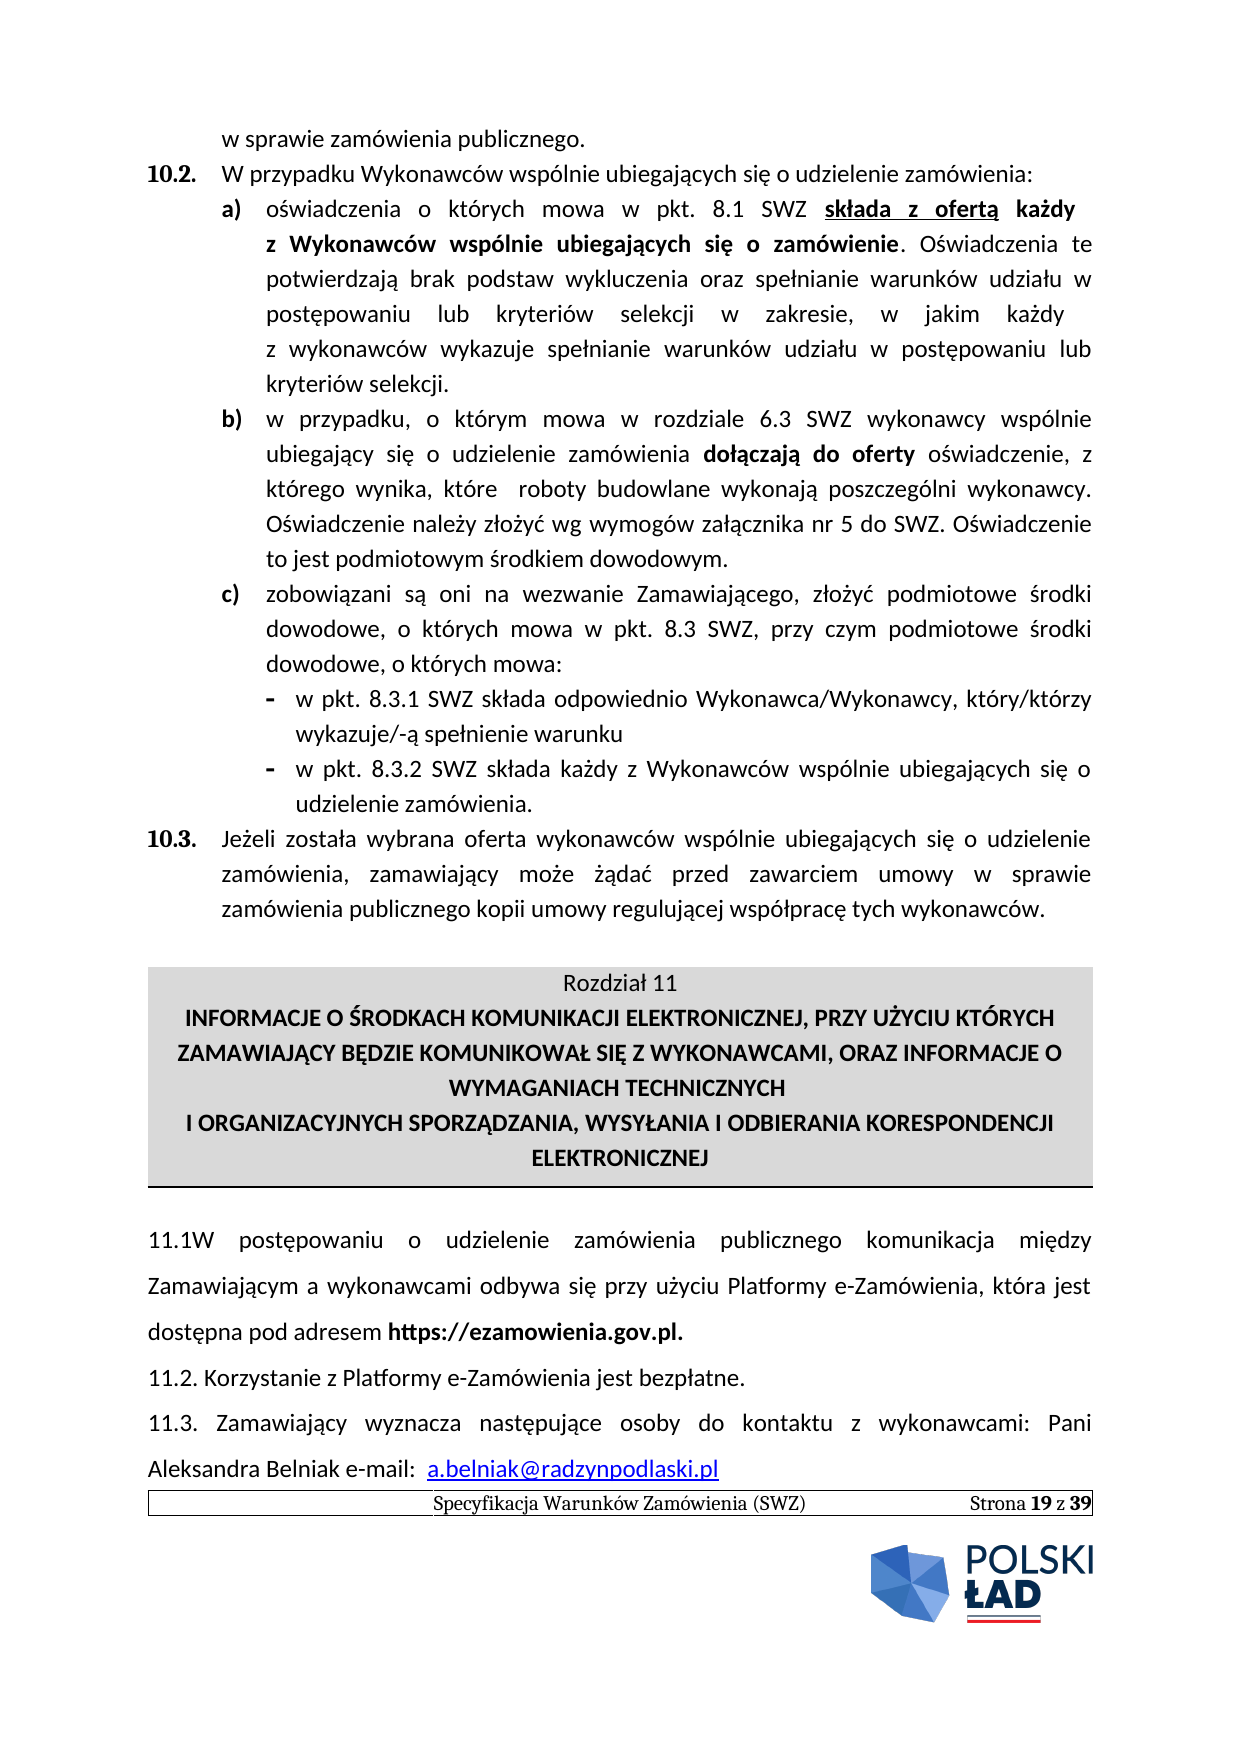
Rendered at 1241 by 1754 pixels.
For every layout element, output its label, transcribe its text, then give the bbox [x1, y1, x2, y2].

table_header Rozdział 11 INFORMACJE O ŚRODKACH KOMUNIKACJI ELEKTRONICZNEJ, PRZY UŻYCIU KTÓRYCH ZAMAWIAJĄCY BĘDZIE KOMUNIKOWAŁ SIĘ Z WYKONAWCAMI, ORAZ INFORMACJE O WYMAGANIACH TECHNICZNYCH I ORGANIZACYJNYCH SPORZĄDZANIA, WYSYŁANIA I ODBIERANIA KORESPONDENCJI ELEKTRONICZNEJ [148, 967, 1093, 1186]
list oświadczenia o których mowa w pkt. 8.1 SWZ składa z ofertą każdy z Wykonawców wspólnie ubiegających się o zamówienie. Oświadczenia te potwierdzają brak podstaw wykluczenia oraz spełnianie warunków udziału w postępowaniu lub kryteriów selekcji w zakresie, w jakim każdy z wykonawców wykazuje spełnianie warunków udziału w postępowaniu lub kryteriów selekcji. [221, 193, 1093, 398]
list 11.2. Korzystanie z Platformy e-Zamówienia jest bezpłatne. [148, 1362, 1093, 1392]
picture [871, 1545, 1093, 1623]
list W przypadku Wykonawców wspólnie ubiegających się o udzielenie zamówienia: [148, 158, 1093, 188]
list w przypadku, o którym mowa w rozdziale 6.3 SWZ wykonawcy wspólnie ubiegający się o udzielenie zamówienia dołączają do oferty oświadczenie, z którego wynika, które roboty budowlane wykonają poszczególni wykonawcy. Oświadczenie należy złożyć wg wymogów załącznika nr 5 do SWZ. Oświadczenie to jest podmiotowym środkiem dowodowym. [221, 403, 1093, 573]
list 11.1W postępowaniu o udzielenie zamówienia publicznego komunikacja między Zamawiającym a wykonawcami odbywa się przy użyciu Platformy e-Zamówienia, która jest dostępna pod adresem https://ezamowienia.gov.pl. [148, 1224, 1093, 1346]
list 11.3. Zamawiający wyznacza następujące osoby do kontaktu z wykonawcami: Pani Aleksandra Belniak e-mail: a.belniak@radzynpodlaski.pl [148, 1407, 1093, 1484]
list Jeżeli została wybrana oferta wykonawców wspólnie ubiegających się o udzielenie zamówienia, zamawiający może żądać przed zawarciem umowy w sprawie zamówienia publicznego kopii umowy regulującej współpracę tych wykonawców. [148, 823, 1093, 923]
list w pkt. 8.3.2 SWZ składa każdy z Wykonawców wspólnie ubiegających się o udzielenie zamówienia. [266, 753, 1093, 818]
list w pkt. 8.3.1 SWZ składa odpowiednio Wykonawca/Wykonawcy, który/którzy wykazuje/-ą spełnienie warunku [266, 683, 1093, 748]
list zobowiązani są oni na wezwanie Zamawiającego, złożyć podmiotowe środki dowodowe, o których mowa w pkt. 8.3 SWZ, przy czym podmiotowe środki dowodowe, o których mowa: [221, 578, 1093, 678]
